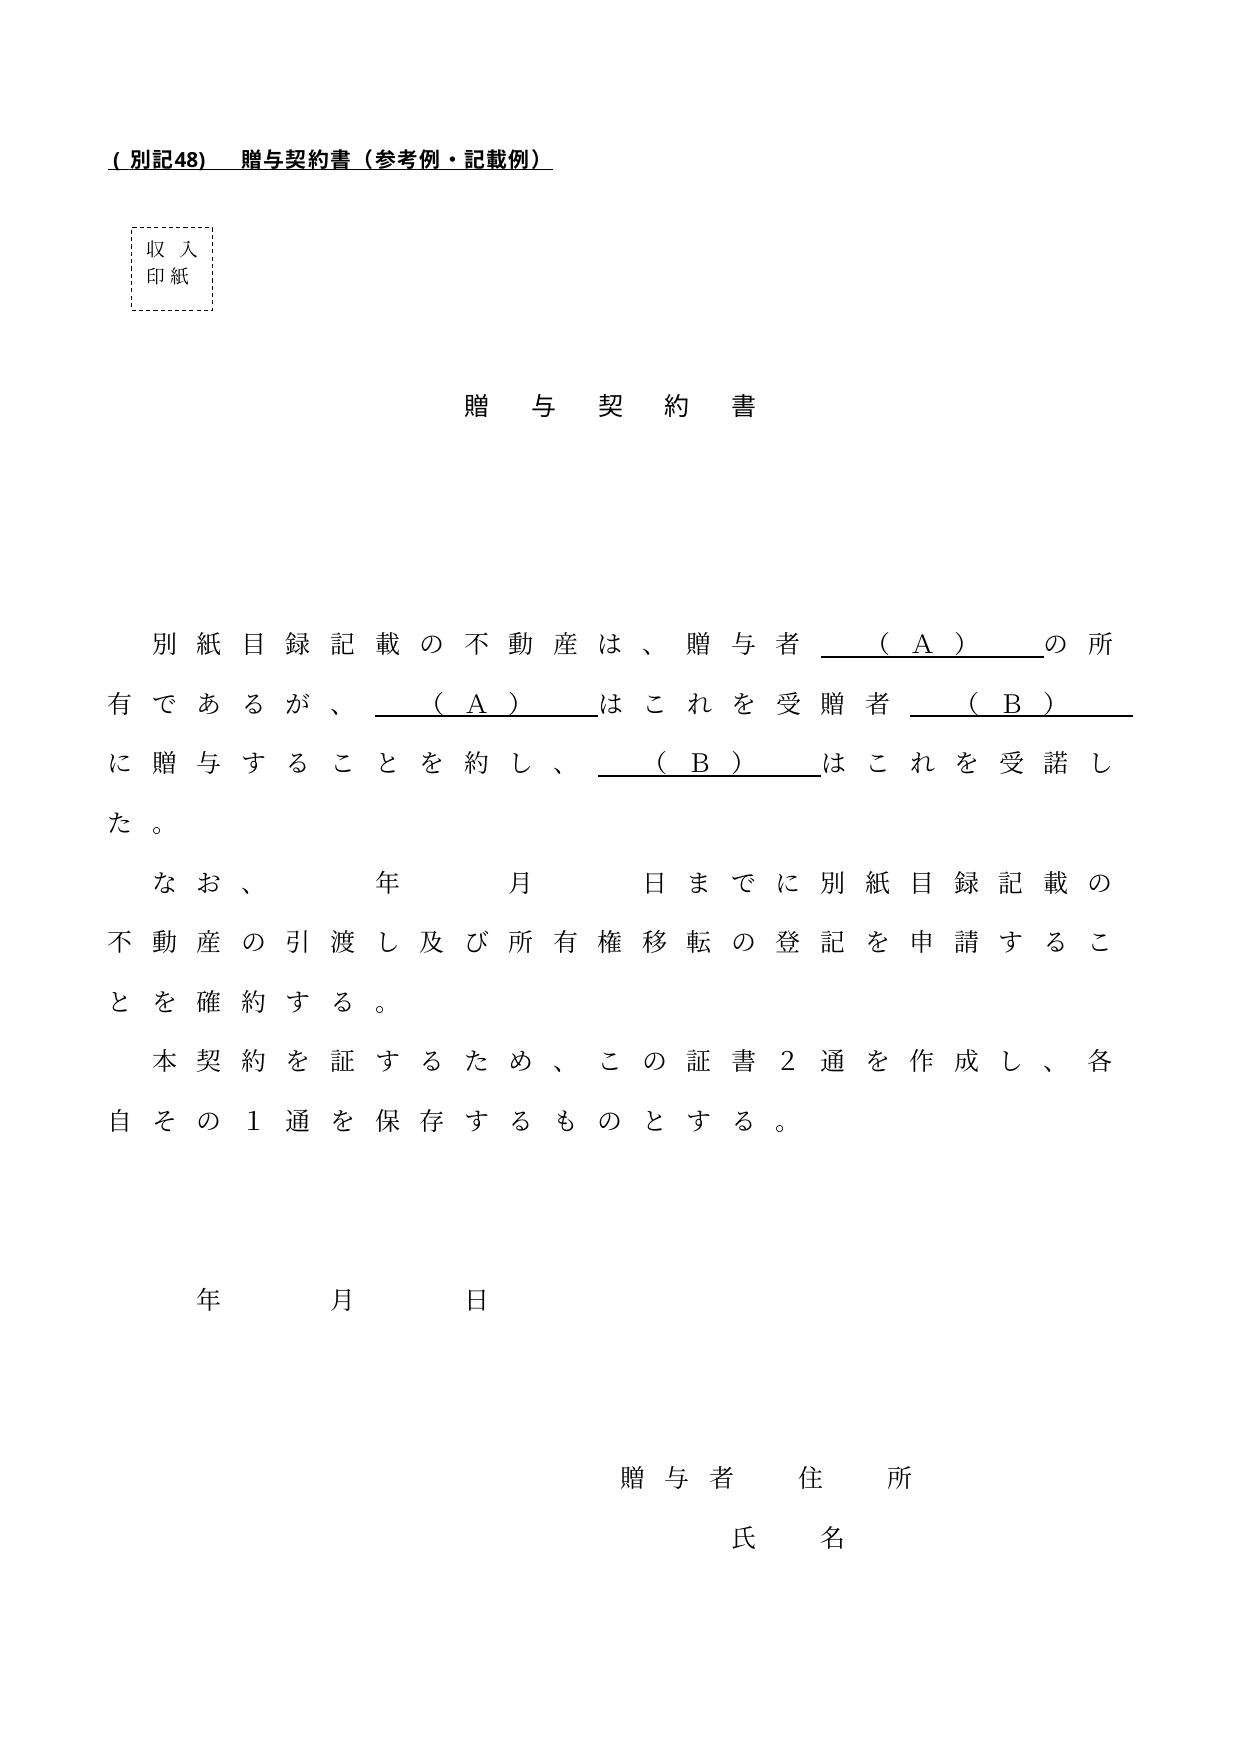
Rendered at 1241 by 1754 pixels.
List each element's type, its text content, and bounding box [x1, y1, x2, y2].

text 贈 与 契 約 書 [107, 375, 1133, 434]
text (別記48) 贈与契約書（参考例・記載例） [107, 128, 1133, 218]
text 氏 名 [107, 1507, 1133, 1567]
text 別紙目録記載の不動産は、贈与者 （Ａ） の所有であるが、 （Ａ） はこれを受贈者 （Ｂ） に贈与することを約し、 （Ｂ） はこれを受諾した。 [107, 613, 1133, 852]
text 贈与者 住 所 [107, 1447, 1133, 1507]
text 年 月 日 [107, 1269, 1133, 1328]
text 本契約を証するため、この証書２通を作成し、各自その１通を保存するものとする。 [107, 1030, 1133, 1149]
text なお、 年 月 日までに別紙目録記載の不動産の引渡し及び所有権移転の登記を申請することを確約する。 [107, 852, 1133, 1030]
